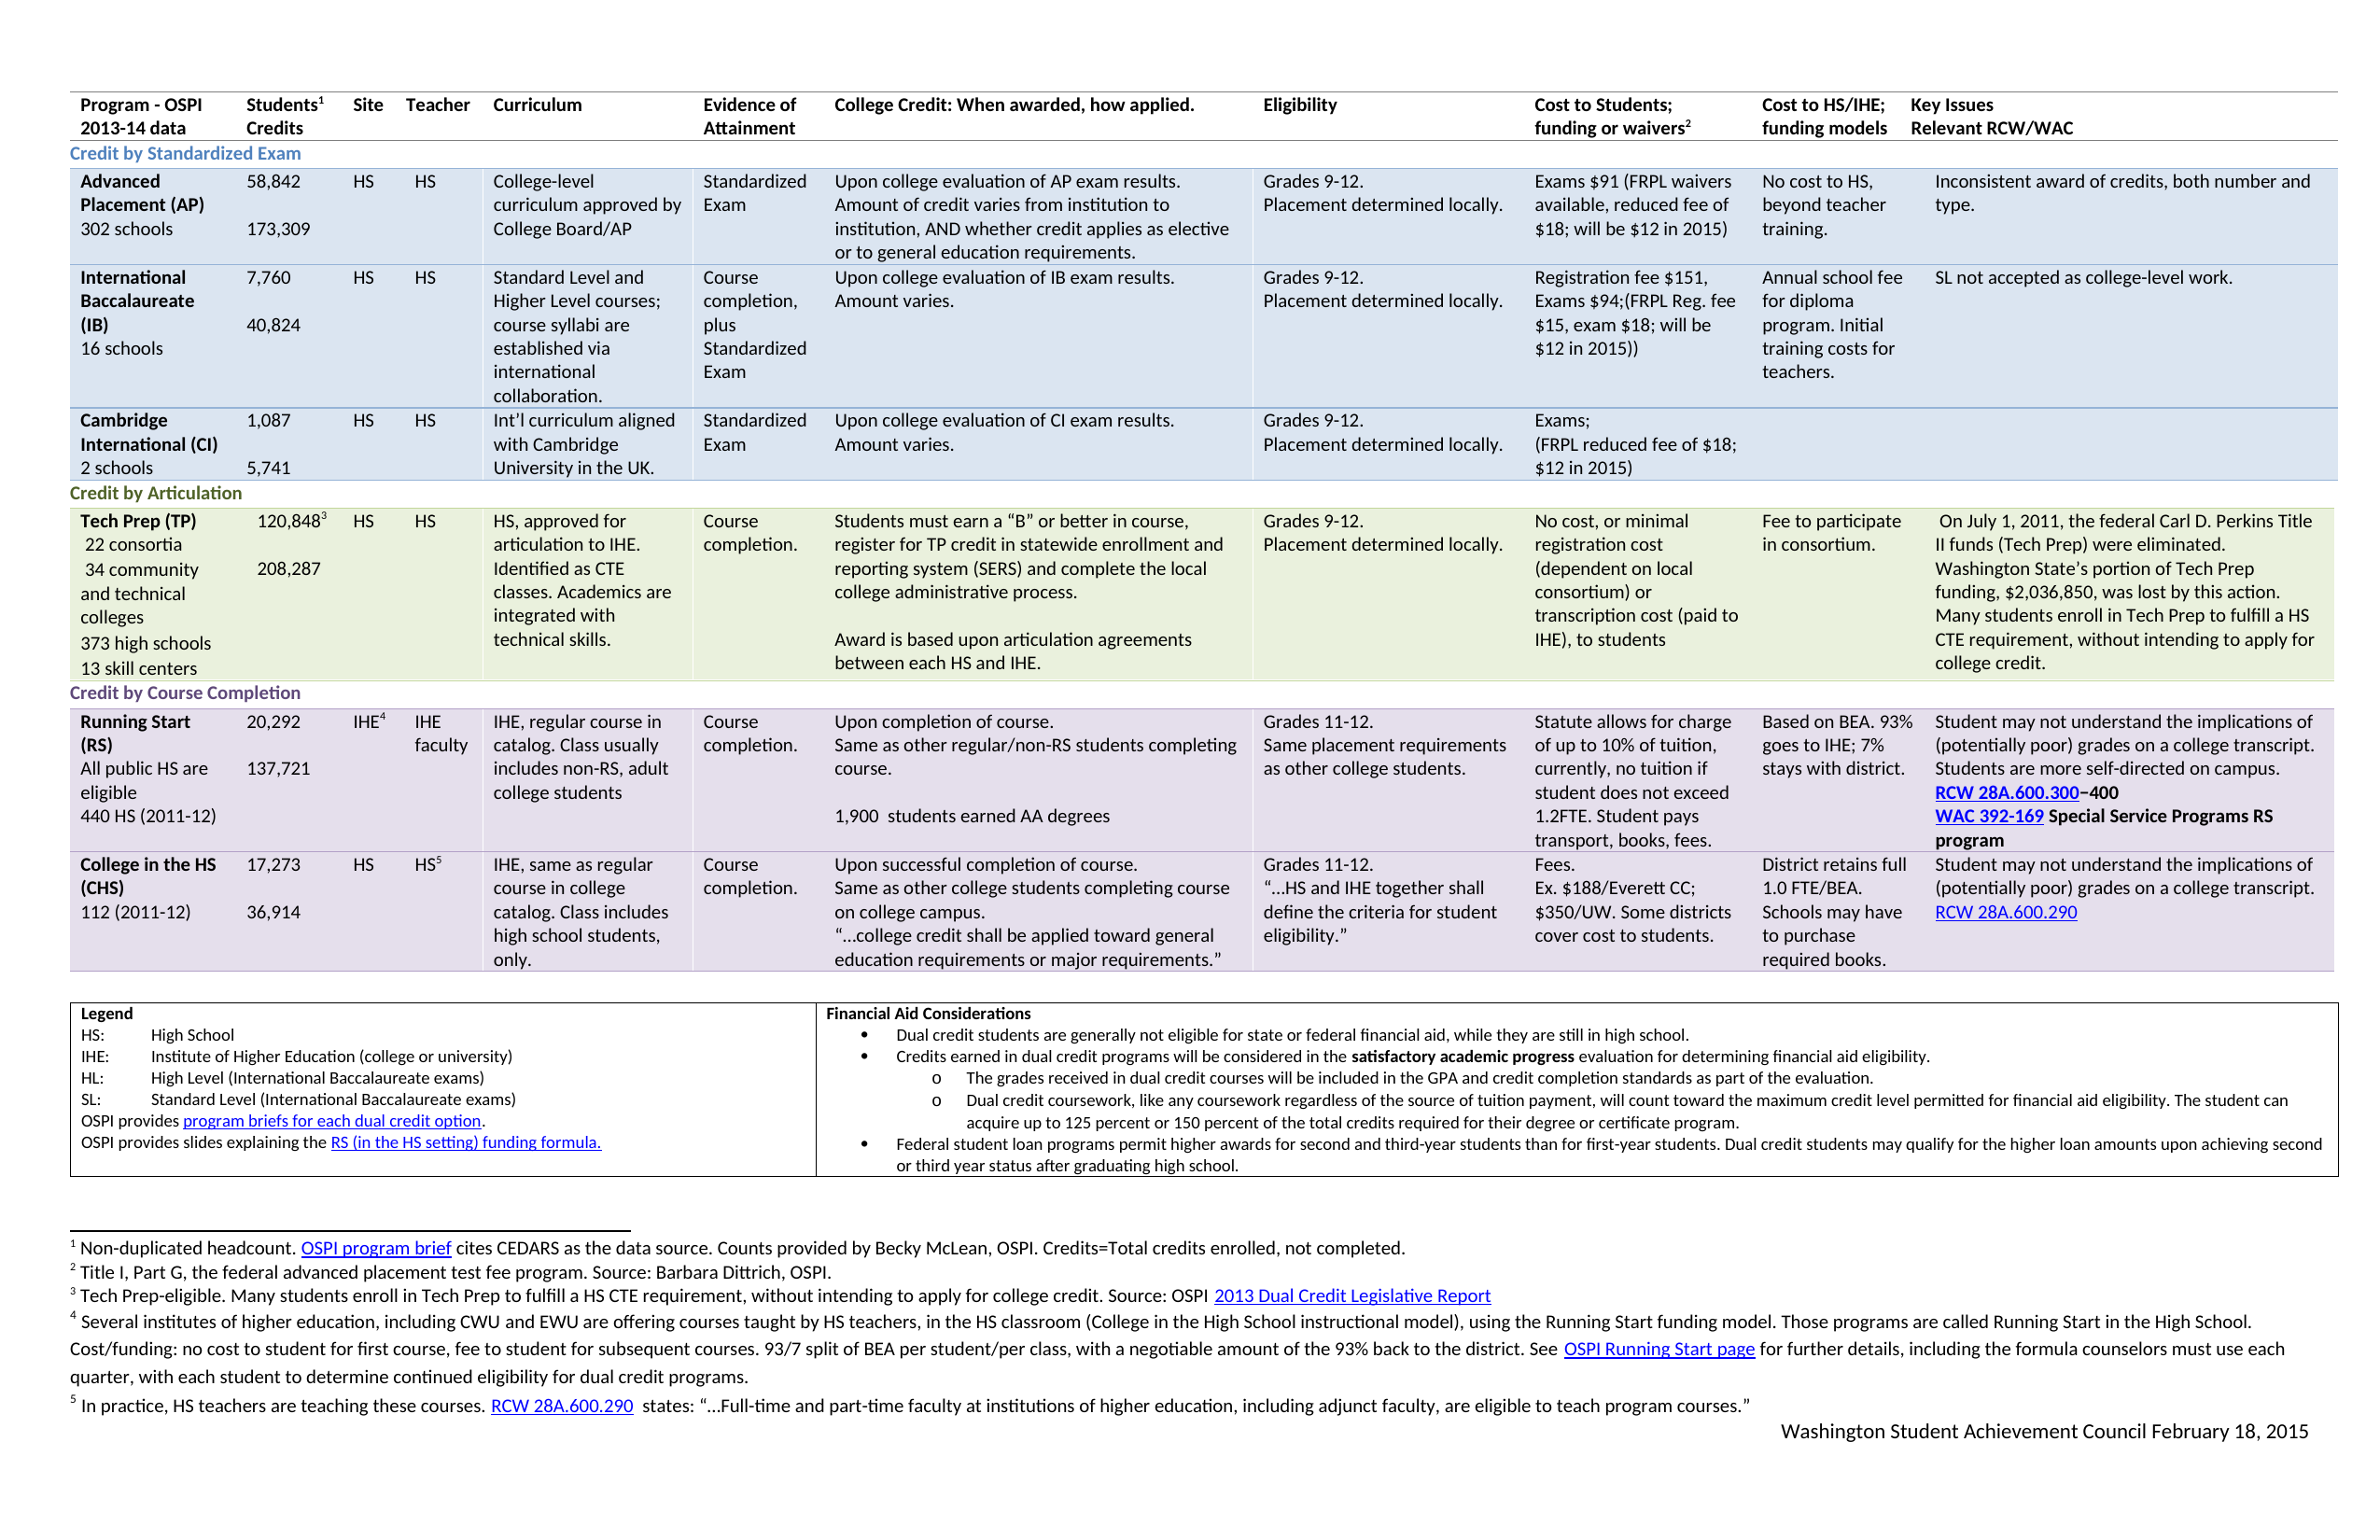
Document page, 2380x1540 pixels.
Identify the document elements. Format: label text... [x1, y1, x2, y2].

table_header Evidence of Attainment [693, 92, 824, 140]
table_cell HS [404, 409, 483, 480]
table_cell Annual school fee for diploma program. Initial training costs for teachers. [1752, 265, 1925, 407]
table_header Tech Prep (TP) 22 consortia 34 community and technical colleges 373 high schools 13 skill centers [70, 509, 236, 679]
table_header Legend HS: High School IHE: Institute of Higher Education (college or university) HL: High Level (International Baccalaureate exams) SL: Standard Level (International Baccalaureate exams) OSPI provides program briefs for each dual credit option. OSPI provides slides explaining the RS (in the HS setting) funding formula. [71, 1003, 816, 1176]
table_header Course completion. [693, 509, 824, 679]
table_cell College in the HS (CHS) 112 (2011-12) [70, 852, 236, 971]
table_header College Credit: When awarded, how applied. [824, 92, 1253, 140]
table_header Key Issues Relevant RCW/WAC [1900, 92, 2338, 140]
table_header IHE [343, 709, 404, 851]
table_cell Course completion, plus Standardized Exam [693, 265, 824, 407]
table_header Students must earn a “B” or better in course, register for TP credit in statewide enrollment and reporting system (SERS) and complete the local college administrative process. Award is based upon articulation agreements between each HS and IHE. [824, 509, 1253, 679]
table_header HS [343, 509, 404, 679]
table_header Program - OSPI 2013-14 data [70, 92, 236, 140]
table_header Students Credits [236, 92, 343, 140]
table_header No cost to HS, beyond teacher training. [1752, 169, 1925, 264]
table_cell International Baccalaureate (IB) 16 schools [70, 265, 236, 407]
table_cell Upon college evaluation of IB exam results. Amount varies. [824, 265, 1253, 407]
table_header Curriculum [483, 92, 693, 140]
table_cell Course completion. [693, 852, 824, 971]
table_cell Standardized Exam [693, 409, 824, 480]
table_header Financial Aid Considerations Dual credit students are generally not eligible for state or federal financial aid, while they are still in high school. Credits earned in dual credit programs will be considered in the satisfactory academic progress evaluation for determining financial aid eligibility. The grades received in dual credit courses will be included in the GPA and credit completion standards as part of the evaluation. Dual credit coursework, like any coursework regardless of the source of tuition payment, will count toward the maximum credit level permitted for financial aid eligibility. The student can acquire up to 125 percent or 150 percent of the total credits required for their degree or certificate program. Federal student loan programs permit higher awards for second and third-year students than for first-year students. Dual credit students may qualify for the higher loan amounts upon achieving second or third year status after graduating high school. [817, 1003, 2338, 1176]
table_header Based on BEA. 93% goes to IHE; 7% stays with district. [1752, 709, 1925, 851]
table_header Course completion. [693, 709, 824, 851]
table_cell Standard Level and Higher Level courses; course syllabi are established via international collaboration. [483, 265, 693, 407]
table_cell Grades 9-12. Placement determined locally. [1253, 265, 1524, 407]
table_cell IHE, same as regular course in college catalog. Class includes high school students, only. [483, 852, 693, 971]
text Credit by Standardized Exam [70, 141, 2310, 164]
table_header Fee to participate in consortium. [1752, 509, 1925, 679]
table_cell HS [343, 852, 404, 971]
table_cell HS [343, 409, 404, 480]
table_header IHE, regular course in catalog. Class usually includes non-RS, adult college students [483, 709, 693, 851]
table_header Cost to HS/IHE; funding models [1752, 92, 1900, 140]
table_header Eligibility [1253, 92, 1524, 140]
table_header HS [404, 169, 483, 264]
table_header Grades 9-12. Placement determined locally. [1253, 169, 1524, 264]
table_cell Upon college evaluation of CI exam results. Amount varies. [824, 409, 1253, 480]
table_header HS, approved for articulation to IHE. Identified as CTE classes. Academics are integrated with technical skills. [483, 509, 693, 679]
table_header Grades 11-12. Same placement requirements as other college students. [1253, 709, 1524, 851]
table_cell SL not accepted as college-level work. [1925, 265, 2338, 407]
text Credit by Articulation [70, 481, 2310, 504]
table_cell HS [404, 852, 483, 971]
table_header Statute allows for charge of up to 10% of tuition, currently, no tuition if student does not exceed 1.2FTE. Student pays transport, books, fees. [1524, 709, 1752, 851]
table_header Standardized Exam [693, 169, 824, 264]
table_cell [1752, 409, 1925, 480]
table_cell 1,087 5,741 [236, 409, 343, 480]
table_cell [1925, 409, 2338, 480]
table_cell HS [404, 265, 483, 407]
table_header Upon college evaluation of AP exam results. Amount of credit varies from institution to institution, AND whether credit applies as elective or to general education requirements. [824, 169, 1253, 264]
table_header On July 1, 2011, the federal Carl D. Perkins Title II funds (Tech Prep) were eliminated. Washington State’s portion of Tech Prep funding, $2,036,850, was lost by this action. Many students enroll in Tech Prep to fulfill a HS CTE requirement, without intending to apply for college credit. [1925, 509, 2334, 679]
table_header Cost to Students; funding or waivers [1524, 92, 1752, 140]
table_cell District retains full 1.0 FTE/BEA. Schools may have to purchase required books. [1752, 852, 1925, 971]
table_cell HS [343, 265, 404, 407]
table_header Teacher [396, 92, 483, 140]
table_header Exams $91 (FRPL waivers available, reduced fee of $18; will be $12 in 2015) [1524, 169, 1752, 264]
table_header Site [343, 92, 396, 140]
table_header [236, 509, 343, 679]
table_header Running Start (RS) All public HS are eligible 440 HS (2011-12) [70, 709, 236, 851]
table_header Upon completion of course. Same as other regular/non-RS students completing course. 1,900 students earned AA degrees [824, 709, 1253, 851]
table_header No cost, or minimal registration cost (dependent on local consortium) or transcription cost (paid to IHE), to students [1524, 509, 1752, 679]
table_cell 17,273 36,914 [236, 852, 343, 971]
table_cell Grades 9-12. Placement determined locally. [1253, 409, 1524, 480]
table_header HS [343, 169, 404, 264]
text Credit by Course Completion [70, 681, 2310, 705]
table_cell Student may not understand the implications of (potentially poor) grades on a college transcript. RCW 28A.600.290 [1925, 852, 2334, 971]
table_header 58,842 173,309 [236, 169, 343, 264]
table_cell Fees. Ex. $188/Everett CC; $350/UW. Some districts cover cost to students. [1524, 852, 1752, 971]
table_cell Exams; (FRPL reduced fee of $18; $12 in 2015) [1524, 409, 1752, 480]
table_header 20,292 137,721 [236, 709, 343, 851]
table_cell Registration fee $151, Exams $94;(FRPL Reg. fee $15, exam $18; will be $12 in 2015)) [1524, 265, 1752, 407]
table_cell Cambridge International (CI) 2 schools [70, 409, 236, 480]
table_cell Upon successful completion of course. Same as other college students completing course on college campus. “…college credit shall be applied toward general education requirements or major requirements.” [824, 852, 1253, 971]
table_header College-level curriculum approved by College Board/AP [483, 169, 693, 264]
table_header IHE faculty [404, 709, 483, 851]
table_header Grades 9-12. Placement determined locally. [1253, 509, 1524, 679]
table_header HS [404, 509, 483, 679]
table_cell Grades 11-12. “…HS and IHE together shall define the criteria for student eligibility.” [1253, 852, 1524, 971]
table_cell 7,760 40,824 [236, 265, 343, 407]
table_header Advanced Placement (AP) 302 schools [70, 169, 236, 264]
table_header Inconsistent award of credits, both number and type. [1925, 169, 2338, 264]
table_header Student may not understand the implications of (potentially poor) grades on a college transcript. Students are more self-directed on campus. RCW 28A.600.300−400 WAC 392-169 Special Service Programs RS program [1925, 709, 2334, 851]
table_cell Int’l curriculum aligned with Cambridge University in the UK. [483, 409, 693, 480]
